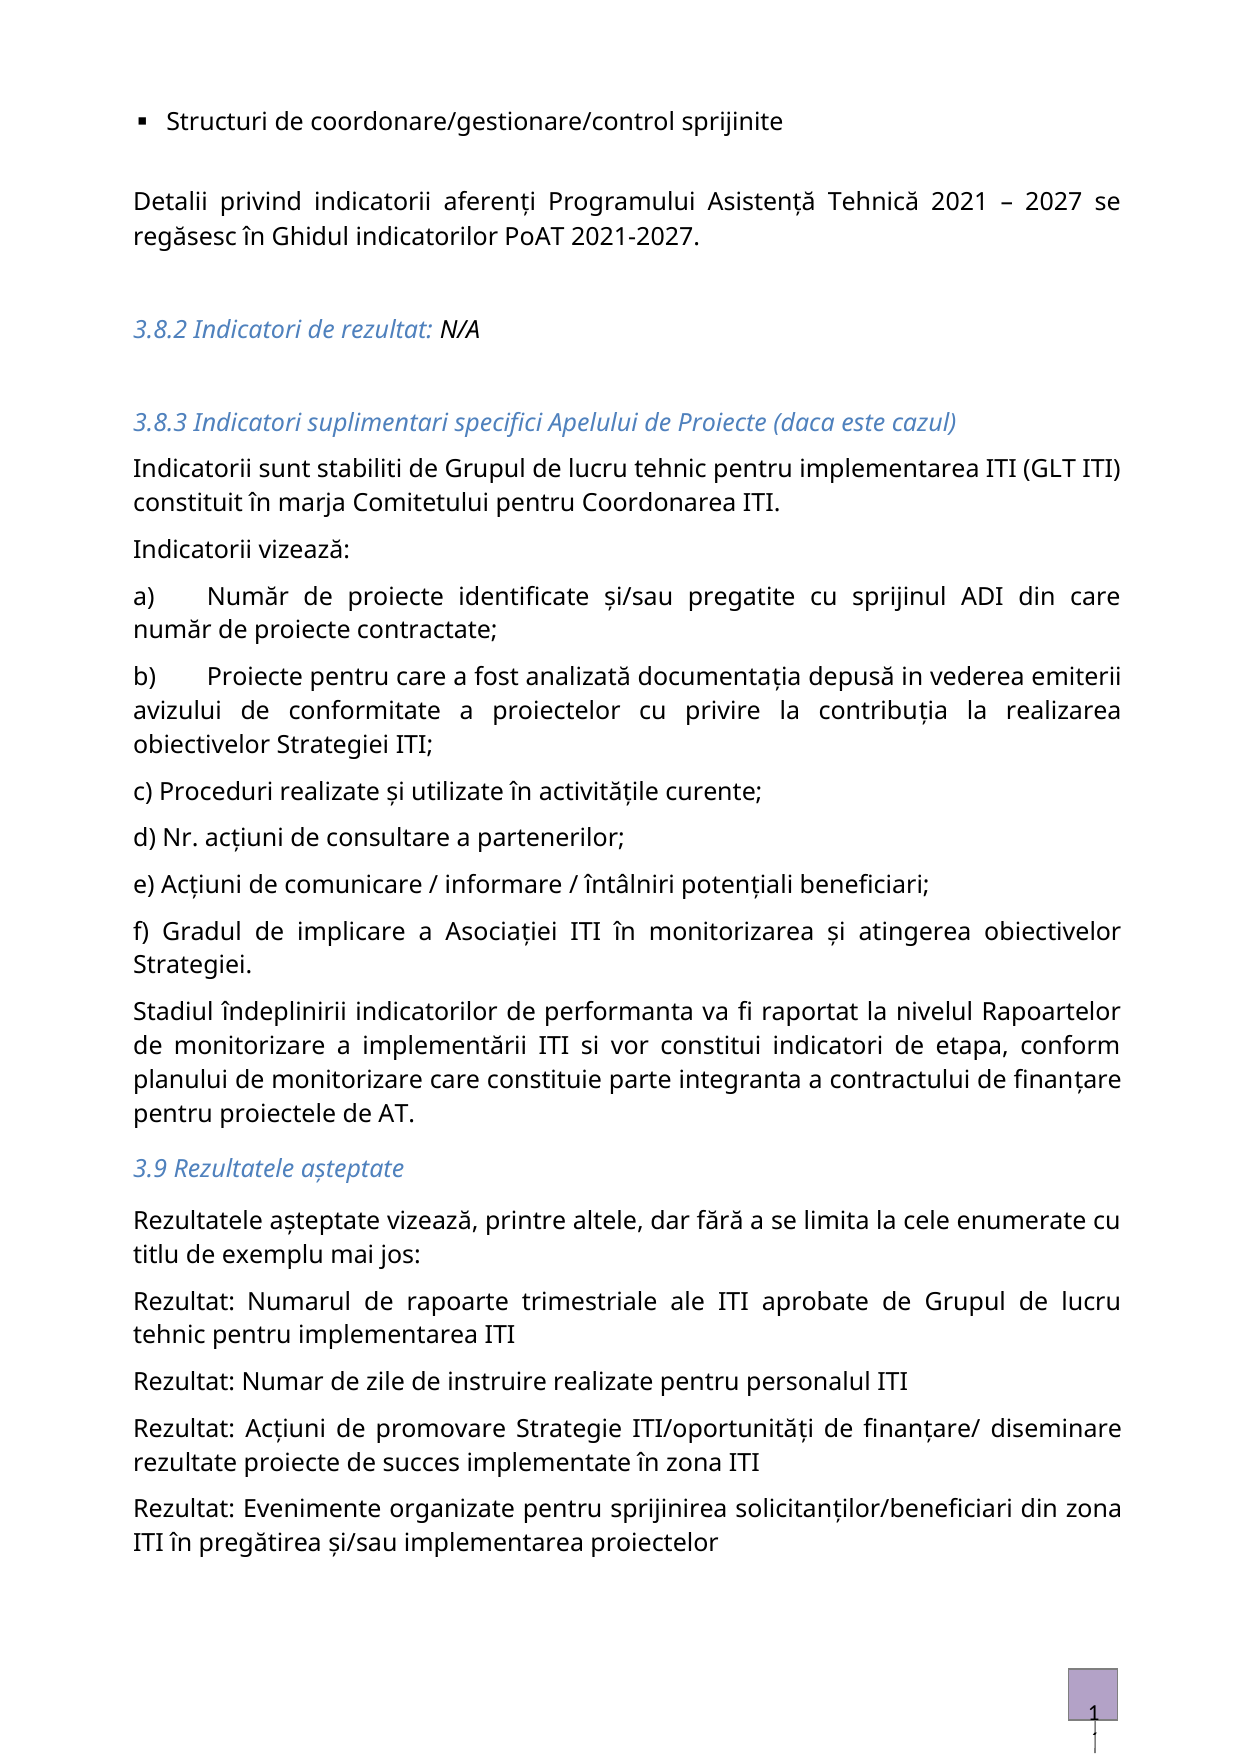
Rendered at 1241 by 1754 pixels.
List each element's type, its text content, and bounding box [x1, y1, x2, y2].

text Rezultat: Numar de zile de instruire realizate pentru personalul ITI [133, 1364, 1122, 1398]
text f) Gradul de implicare a Asociației ITI în monitorizarea și atingerea obiectivelor Strategiei. [133, 913, 1122, 981]
text Stadiul îndeplinirii indicatorilor de performanta va fi raportat la nivelul Rapoartelor de monitorizare a implementării ITI si vor constitui indicatori de etapa, conform planului de monitorizare care constituie parte integranta a contractului de finanțare pentru proiectele de AT. [133, 994, 1122, 1130]
text Detalii privind indicatorii aferenți Programului Asistenţă Tehnică 2021 – 2027 se regăsesc în Ghidul indicatorilor PoAT 2021-2027. [133, 184, 1122, 252]
text Rezultat: Evenimente organizate pentru sprijinirea solicitanților/beneficiari din zona ITI în pregătirea și/sau implementarea proiectelor [133, 1491, 1122, 1559]
text Rezultat: Acțiuni de promovare Strategie ITI/oportunități de finanțare/ diseminare rezultate proiecte de succes implementate în zona ITI [133, 1410, 1122, 1478]
text c) Proceduri realizate și utilizate în activitățile curente; [133, 773, 1122, 807]
text Rezultat: Numarul de rapoarte trimestriale ale ITI aprobate de Grupul de lucru tehnic pentru implementarea ITI [133, 1283, 1122, 1351]
subtitle 3.9 Rezultatele așteptate [133, 1151, 1122, 1185]
text b) Proiecte pentru care a fost analizată documentația depusă in vederea emiterii avizului de conformitate a proiectelor cu privire la contribuția la realizarea obiectivelor Strategiei ITI; [133, 659, 1122, 761]
text Indicatorii sunt stabiliti de Grupul de lucru tehnic pentru implementarea ITI (GLT ITI) constituit în marja Comitetului pentru Coordonarea ITI. [133, 451, 1122, 519]
text 3.8.2 Indicatori de rezultat: N/A [133, 311, 1122, 345]
text Rezultatele așteptate vizează, printre altele, dar fără a se limita la cele enumerate cu titlu de exemplu mai jos: [133, 1202, 1122, 1271]
text 3.8.3 Indicatori suplimentari specifici Apelului de Proiecte (daca este cazul) [133, 404, 1122, 438]
list Structuri de coordonare/gestionare/control sprijinite [136, 103, 1122, 137]
text a) Număr de proiecte identificate și/sau pregatite cu sprijinul ADI din care număr de proiecte contractate; [133, 578, 1122, 646]
text e) Acțiuni de comunicare / informare / întâlniri potențiali beneficiari; [133, 867, 1122, 901]
text d) Nr. acțiuni de consultare a partenerilor; [133, 820, 1122, 854]
text Indicatorii vizează: [133, 532, 1122, 566]
